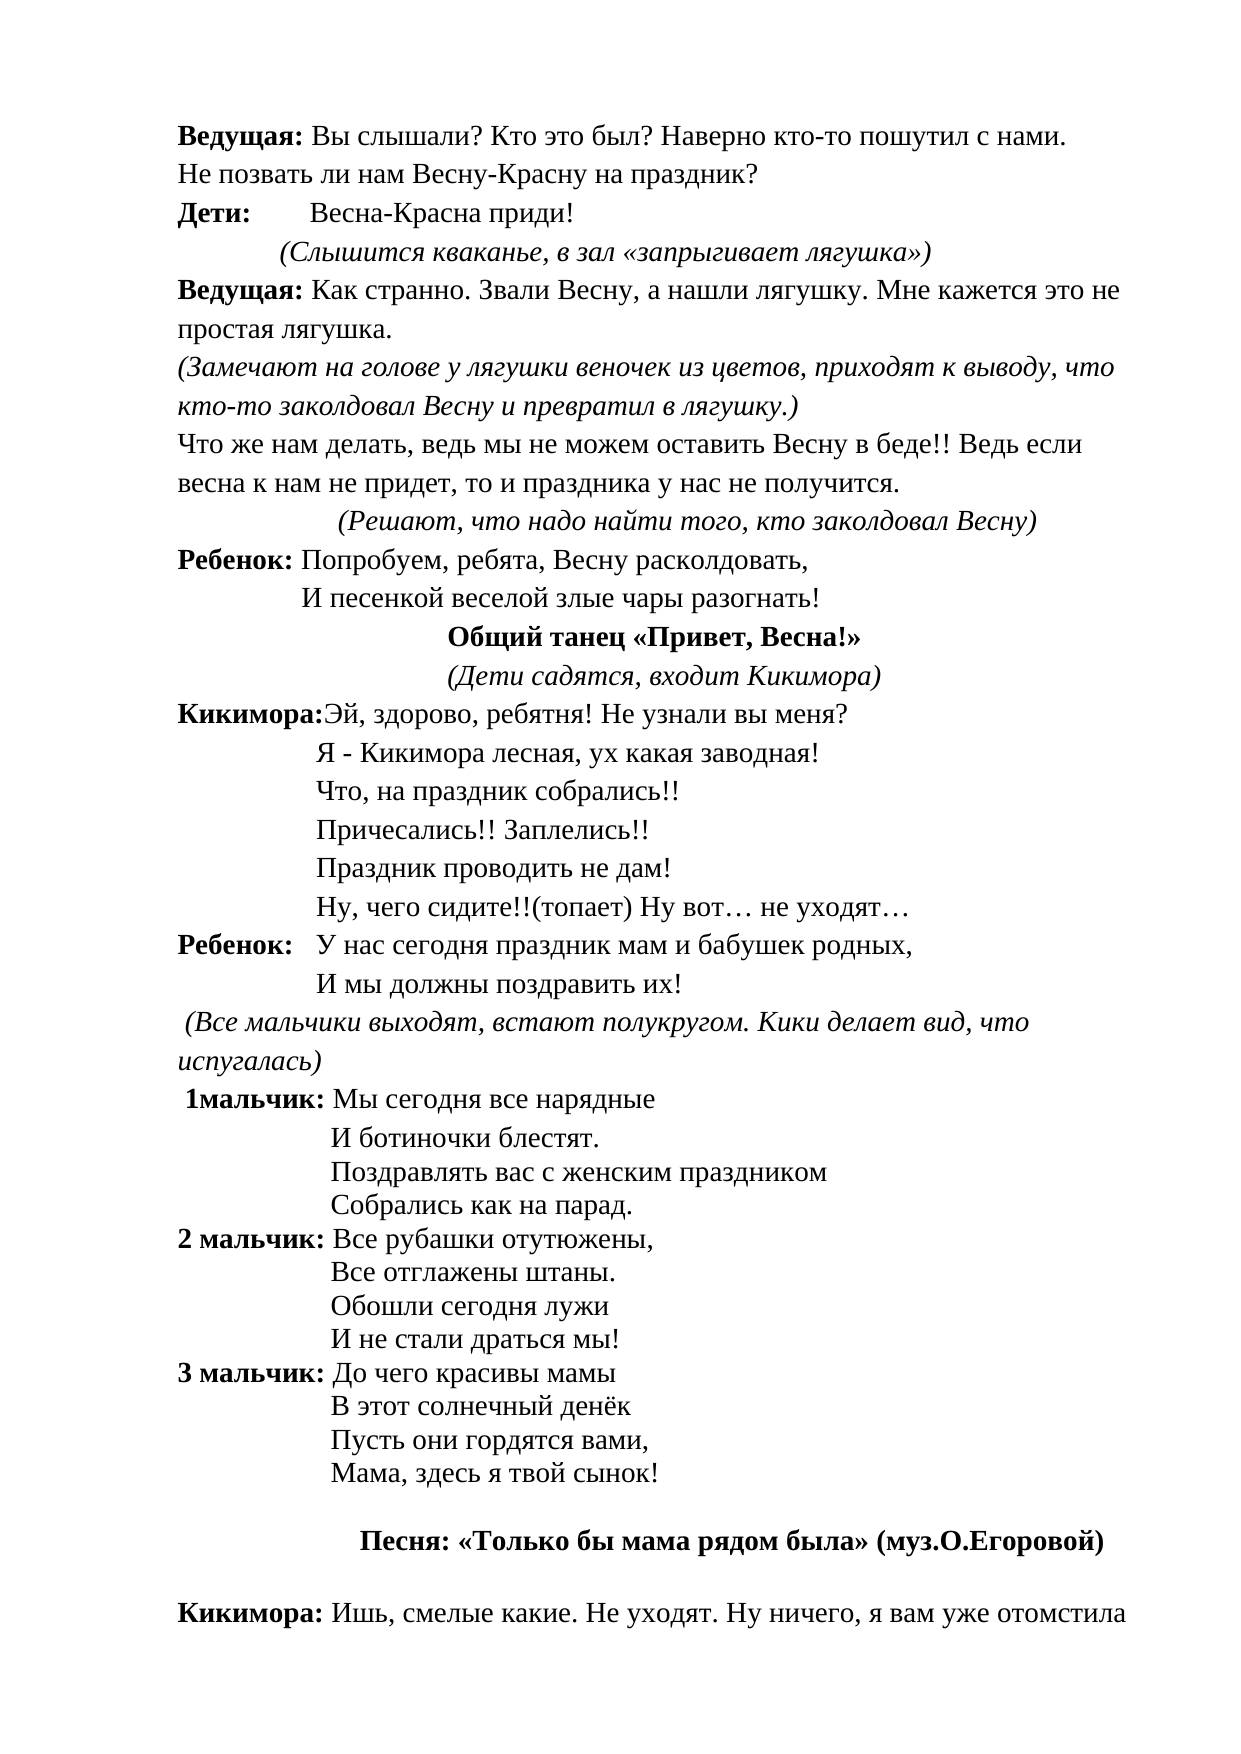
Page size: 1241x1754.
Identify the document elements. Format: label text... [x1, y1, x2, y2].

text Ведущая: Вы слышали? Кто это был? Наверно кто-то пошутил с нами. [177, 118, 1152, 152]
text Что, на праздник собрались!! [177, 773, 1152, 807]
text (Слышится кваканье, в зал «запрыгивает лягушка») [177, 234, 1152, 267]
text Причесались!! Заплелись!! [177, 812, 1152, 845]
text Общий танец «Привет, Весна!» [177, 619, 1152, 653]
text Все отглажены штаны. [177, 1254, 1152, 1288]
text Кикимора: Ишь, смелые какие. Не уходят. Ну ничего, я вам уже отомстила [177, 1595, 1152, 1628]
text 3 мальчик: До чего красивы мамы [177, 1355, 1152, 1388]
text В этот солнечный денёк [177, 1388, 1152, 1422]
text И не стали драться мы! [177, 1321, 1152, 1355]
text (Решают, что надо найти того, кто заколдовал Весну) [177, 503, 1152, 537]
text Мама, здесь я твой сынок! [177, 1456, 1152, 1489]
text Песня: «Только бы мама рядом была» (муз.О.Егоровой) [177, 1523, 1152, 1556]
text Ну, чего сидите!!(топает) Ну вот… не уходят… [177, 889, 1152, 922]
text (Дети садятся, входит Кикимора) [177, 658, 1152, 691]
text Ребенок: У нас сегодня праздник мам и бабушек родных, [177, 927, 1152, 961]
text Ведущая: Как странно. Звали Весну, а нашли лягушку. Мне кажется это не простая лягушка. [177, 272, 1152, 344]
text И песенкой веселой злые чары разогнать! [177, 581, 1152, 614]
text Ребенок: Попробуем, ребята, Весну расколдовать, [177, 542, 1152, 576]
text Я - Кикимора лесная, ух какая заводная! [177, 735, 1152, 768]
text Дети: Весна-Красна приди! [177, 195, 1152, 229]
text Кикимора:Эй, здорово, ребятня! Не узнали вы меня? [177, 696, 1152, 730]
text Что же нам делать, ведь мы не можем оставить Весну в беде!! Ведь если весна к нам не придет, то и праздника у нас не получится. [177, 426, 1152, 498]
text Пусть они гордятся вами, [177, 1422, 1152, 1456]
text Обошли сегодня лужи [177, 1288, 1152, 1321]
text Праздник проводить не дам! [177, 850, 1152, 884]
text 1мальчик: Мы сегодня все нарядные [177, 1082, 1152, 1115]
text И мы должны поздравить их! [177, 966, 1152, 999]
text 2 мальчик: Все рубашки отутюжены, [177, 1221, 1152, 1254]
text Поздравлять вас с женским праздником [177, 1154, 1152, 1187]
text (Все мальчики выходят, встают полукругом. Кики делает вид, что испугалась) [177, 1004, 1152, 1077]
text Собрались как на парад. [177, 1187, 1152, 1221]
text (Замечают на голове у лягушки веночек из цветов, приходят к выводу, что кто-то заколдовал Весну и превратил в лягушку.) [177, 349, 1152, 421]
text И ботиночки блестят. [177, 1120, 1152, 1154]
text Не позвать ли нам Весну-Красну на праздник? [177, 157, 1152, 190]
